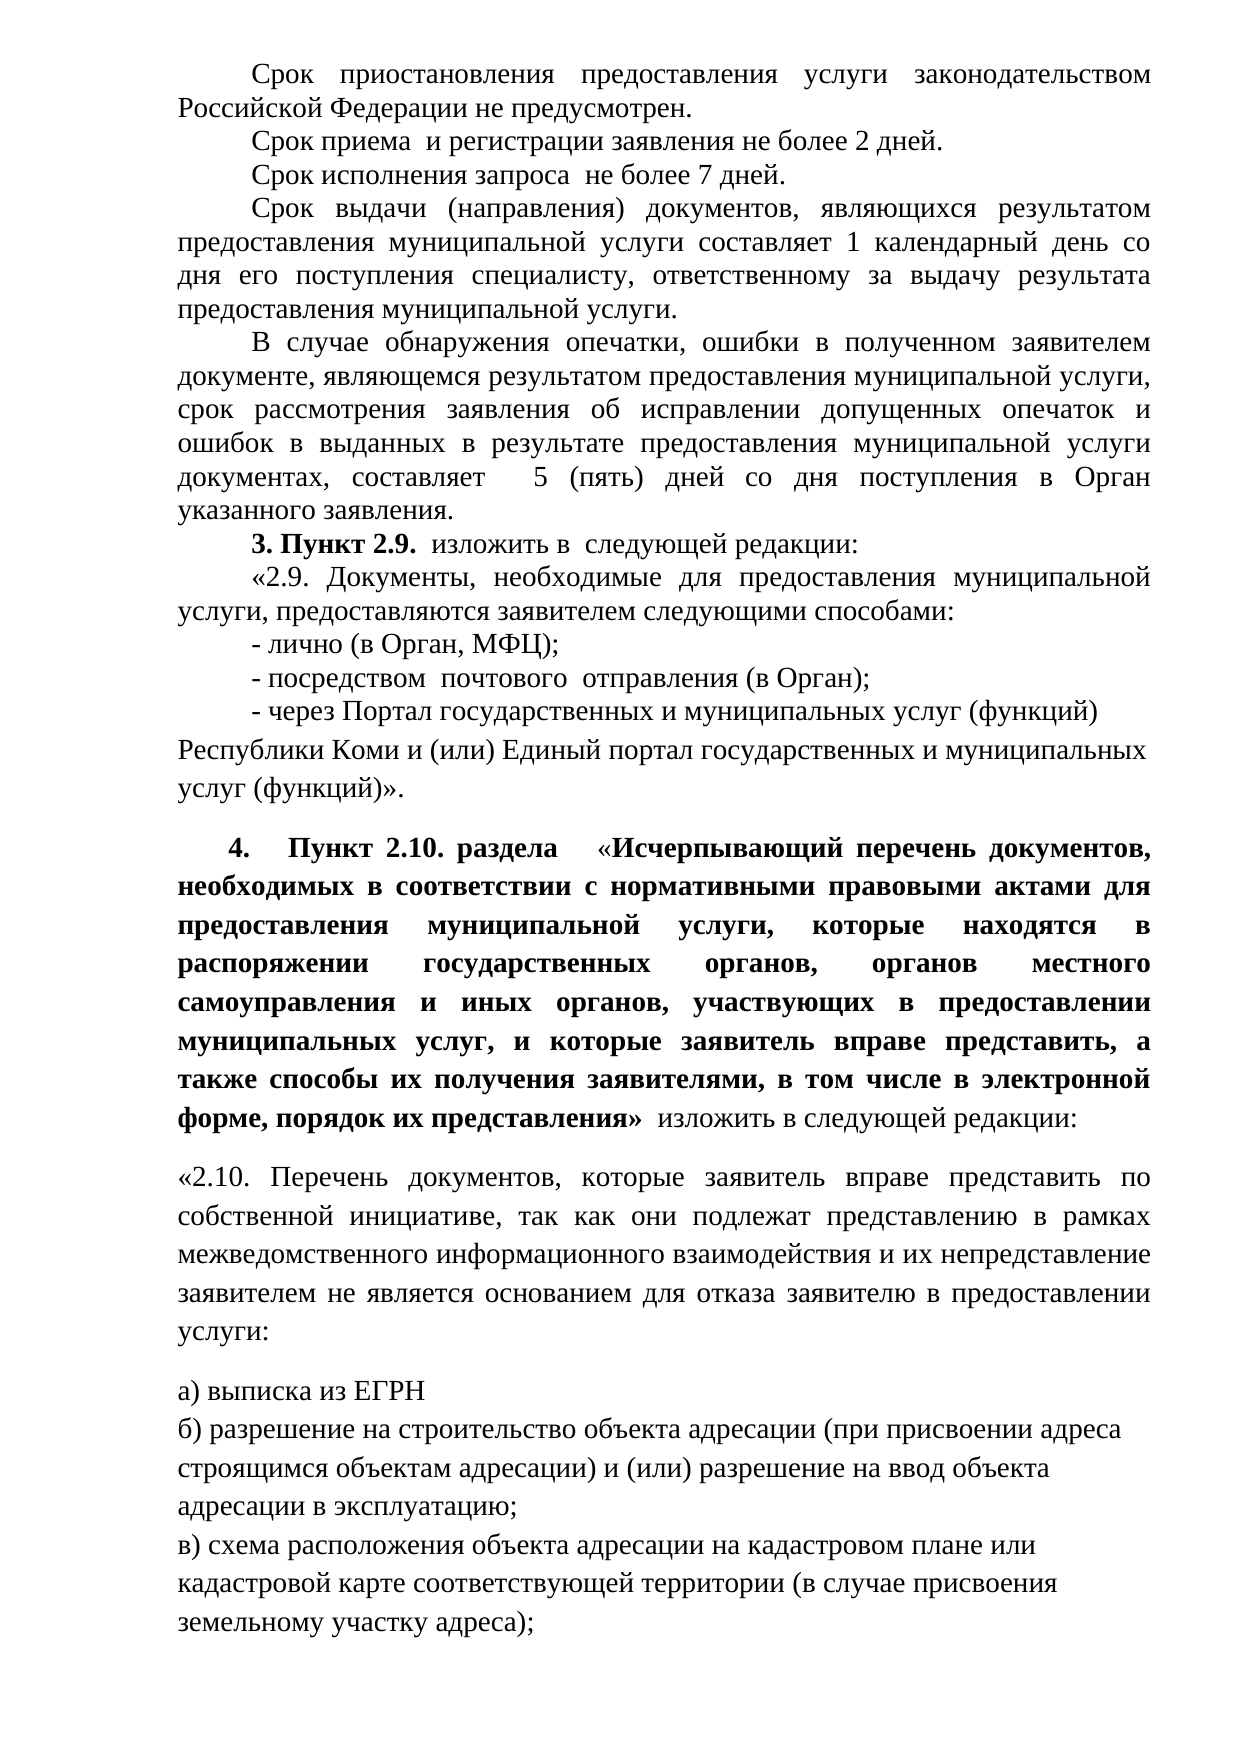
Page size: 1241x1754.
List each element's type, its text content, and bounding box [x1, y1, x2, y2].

text «2.10. Перечень документов, которые заявитель вправе представить по собственной инициативе, так как они подлежат представлению в рамках межведомственного информационного взаимодействия и их непредставление заявителем не является основанием для отказа заявителю в предоставлении услуги: [177, 1159, 1152, 1347]
text Срок приостановления предоставления услуги законодательством Российской Федерации не предусмотрен. [177, 56, 1152, 123]
text - посредством почтового отправления (в Орган); [177, 660, 1152, 693]
text Срок исполнения запроса не более 7 дней. [177, 157, 1152, 190]
text 3. Пункт 2.9. изложить в следующей редакции: [177, 526, 1152, 559]
text Срок выдачи (направления) документов, являющихся результатом предоставления муниципальной услуги составляет 1 календарный день со дня его поступления специалисту, ответственному за выдачу результата предоставления муниципальной услуги. [177, 190, 1152, 324]
text «2.9. Документы, необходимые для предоставления муниципальной услуги, предоставляются заявителем следующими способами: [177, 559, 1152, 626]
text В случае обнаружения опечатки, ошибки в полученном заявителем документе, являющемся результатом предоставления муниципальной услуги, срок рассмотрения заявления об исправлении допущенных опечаток и ошибок в выданных в результате предоставления муниципальной услуги документах, составляет 5 (пять) дней со дня поступления в Орган указанного заявления. [177, 324, 1152, 526]
text 4. Пункт 2.10. раздела «Исчерпывающий перечень документов, необходимых в соответствии с нормативными правовыми актами для предоставления муниципальной услуги, которые находятся в распоряжении государственных органов, органов местного самоуправления и иных органов, участвующих в предоставлении муниципальных услуг, и которые заявитель вправе представить, а также способы их получения заявителями, в том числе в электронной форме, порядок их представления» изложить в следующей редакции: [177, 830, 1152, 1133]
text Срок приема и регистрации заявления не более 2 дней. [177, 123, 1152, 157]
text - лично (в Орган, МФЦ); [177, 626, 1152, 660]
text а) выписка из ЕГРН б) разрешение на строительство объекта адресации (при присвоении адреса строящимся объектам адресации) и (или) разрешение на ввод объекта адресации в эксплуатацию; в) схема расположения объекта адресации на кадастровом плане или кадастровой карте соответствующей территории (в случае присвоения земельному участку адреса); [177, 1373, 1152, 1637]
text - через Портал государственных и муниципальных услуг (функций) Республики Коми и (или) Единый портал государственных и муниципальных услуг (функций)». [177, 693, 1152, 804]
